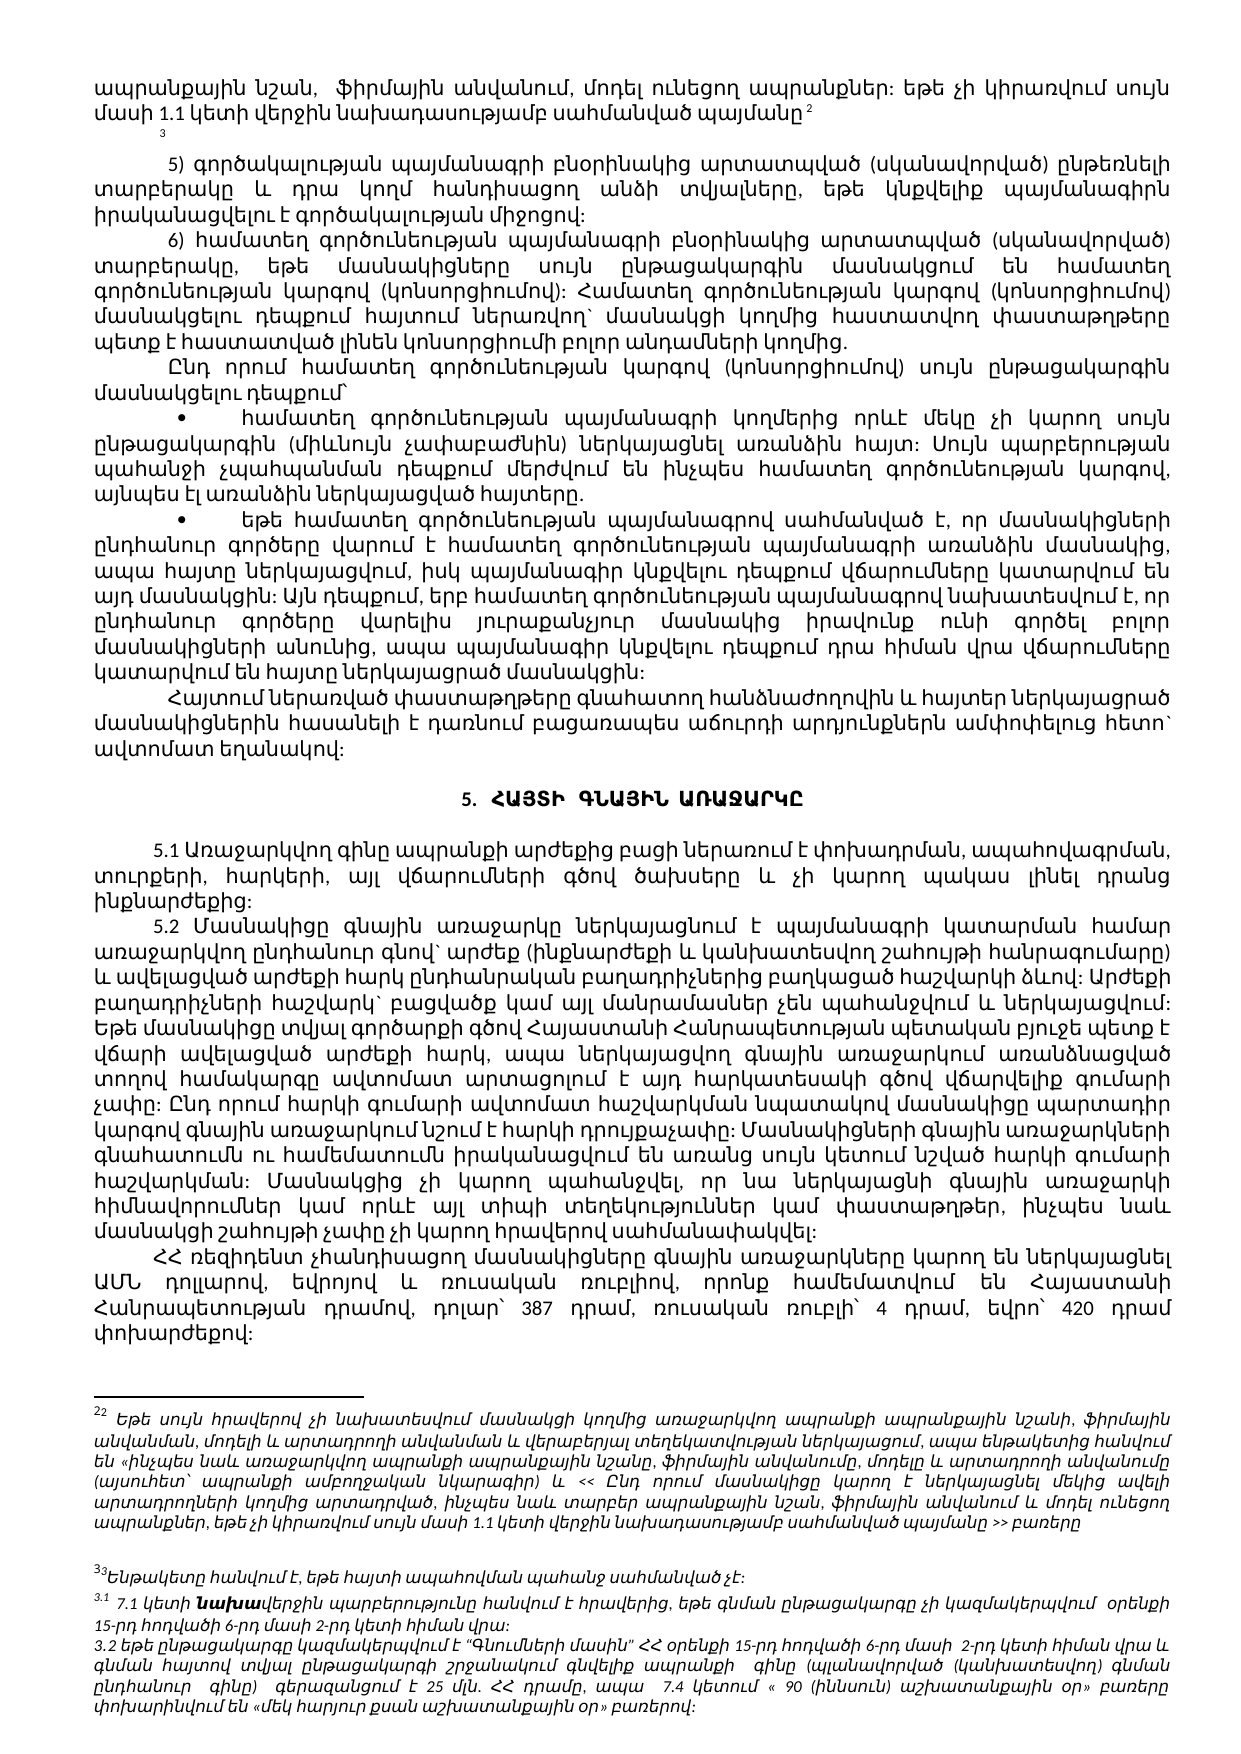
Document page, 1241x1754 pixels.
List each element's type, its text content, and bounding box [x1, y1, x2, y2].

text 5) գործակալության պայմանագրի բնօրինակից արտատպված (սկանավորված) ընթեռնելի տարբերակը և դրա կողմ հանդիսացող անձի տվյալները, եթե կնքվելիք պայմանագիրն իրականացվելու է գործակալության միջոցով: [94, 151, 1171, 227]
text 5.1 Առաջարկվող գինը ապրանքի արժեքից բացի ներառում է փոխադրման, ապահովագրման, տուրքերի, հարկերի, այլ վճարումների գծով ծախսերը և չի կարող պակաս լինել դրանց ինքնարժեքից: [94, 837, 1171, 914]
text Հայտում ներառված փաստաթղթերը գնահատող հանձնաժողովին և հայտեր ներկայացրած մասնակիցներին հասանելի է դառնում բացառապես աճուրդի արդյունքներն ամփոփելուց հետո` ավտոմատ եղանակով: [94, 685, 1171, 761]
list եթե համատեղ գործունեության պայմանագրով սահմանված է, որ մասնակիցների ընդհանուր գործերը վարում է համատեղ գործունեության պայմանագրի առանձին մասնակից, ապա հայտը ներկայացվում, իսկ պայմանագիր կնքվելու դեպքում վճարումները կատարվում են այդ մասնակցին: Այն դեպքում, երբ համատեղ գործունեության պայմանագրով նախատեսվում է, որ ընդհանուր գործերը վարելիս յուրաքանչյուր մասնակից իրավունք ունի գործել բոլոր մասնակիցների անունից, ապա պայմանագիր կնքվելու դեպքում դրա հիման վրա վճարումները կատարվում են հայտը ներկայացրած մասնակցին: [94, 507, 1171, 685]
text 3 [94, 126, 1171, 151]
text 5. ՀԱՅՏԻ ԳՆԱՅԻՆ ԱՌԱՋԱՐԿԸ [94, 787, 1171, 812]
text ՀՀ ռեզիդենտ չհանդիսացող մասնակիցները գնային առաջարկները կարող են ներկայացնել ԱՄՆ դոլլարով, եվրոյով և ռուսական ռուբլիով, որոնք համեմատվում են Հայաստանի Հանրապետության դրամով, դոլար՝ 387 դրամ, ռուսական ռուբլի՝ 4 դրամ, եվրո՝ 420 դրամ փոխարժեքով: [94, 1244, 1171, 1346]
list համատեղ գործունեության պայմանագրի կողմերից որևէ մեկը չի կարող սույն ընթացակարգին (միևնույն չափաբաժնին) ներկայացնել առանձին հայտ: Սույն պարբերության պահանջի չպահպանման դեպքում մերժվում են ինչպես համատեղ գործունեության կարգով, այնպես էլ առանձին ներկայացված հայտերը. [94, 405, 1171, 507]
text Ընդ որում համատեղ գործունեության կարգով (կոնսորցիումով) սույն ընթացակարգին մասնակցելու դեպքում՝ [94, 354, 1171, 405]
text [94, 75, 1171, 126]
text 5.2 Մասնակիցը գնային առաջարկը ներկայացնում է պայմանագրի կատարման համար առաջարկվող ընդհանուր գնով` արժեք (ինքնարժեքի և կանխատեսվող շահույթի հանրագումարը) և ավելացված արժեքի հարկ ընդհանրական բաղադրիչներից բաղկացած հաշվարկի ձևով: Արժեքի բաղադրիչների հաշվարկ` բացվածք կամ այլ մանրամասներ չեն պահանջվում և ներկայացվում: Եթե մասնակիցը տվյալ գործարքի գծով Հայաստանի Հանրապետության պետական բյուջե պետք է վճարի ավելացված արժեքի հարկ, ապա ներկայացվող գնային առաջարկում առանձնացված տողով համակարգը ավտոմատ արտացոլում է այդ հարկատեսակի գծով վճարվելիք գումարի չափը: Ընդ որում հարկի գումարի ավտոմատ հաշվարկման նպատակով մասնակիցը պարտադիր կարգով գնային առաջարկում նշում է հարկի դրույքաչափը: Մասնակիցների գնային առաջարկների գնահատումն ու համեմատումն իրականացվում են առանց սույն կետում նշված հարկի գումարի հաշվարկման: Մասնակցից չի կարող պահանջվել, որ նա ներկայացնի գնային առաջարկի հիմնավորումներ կամ որևէ այլ տիպի տեղեկություններ կամ փաստաթղթեր, ինչպես նաև մասնակցի շահույթի չափը չի կարող հրավերով սահմանափակվել: [94, 914, 1171, 1244]
text 6) համատեղ գործունեության պայմանագրի բնօրինակից արտատպված (սկանավորված) տարբերակը, եթե մասնակիցները սույն ընթացակարգին մասնակցում են համատեղ գործունեության կարգով (կոնսորցիումով): Համատեղ գործունեության կարգով (կոնսորցիումով) մասնակցելու դեպքում հայտում ներառվող` մասնակցի կողմից հաստատվող փաստաթղթերը պետք է հաստատված լինեն կոնսորցիումի բոլոր անդամների կողմից. [94, 227, 1171, 354]
